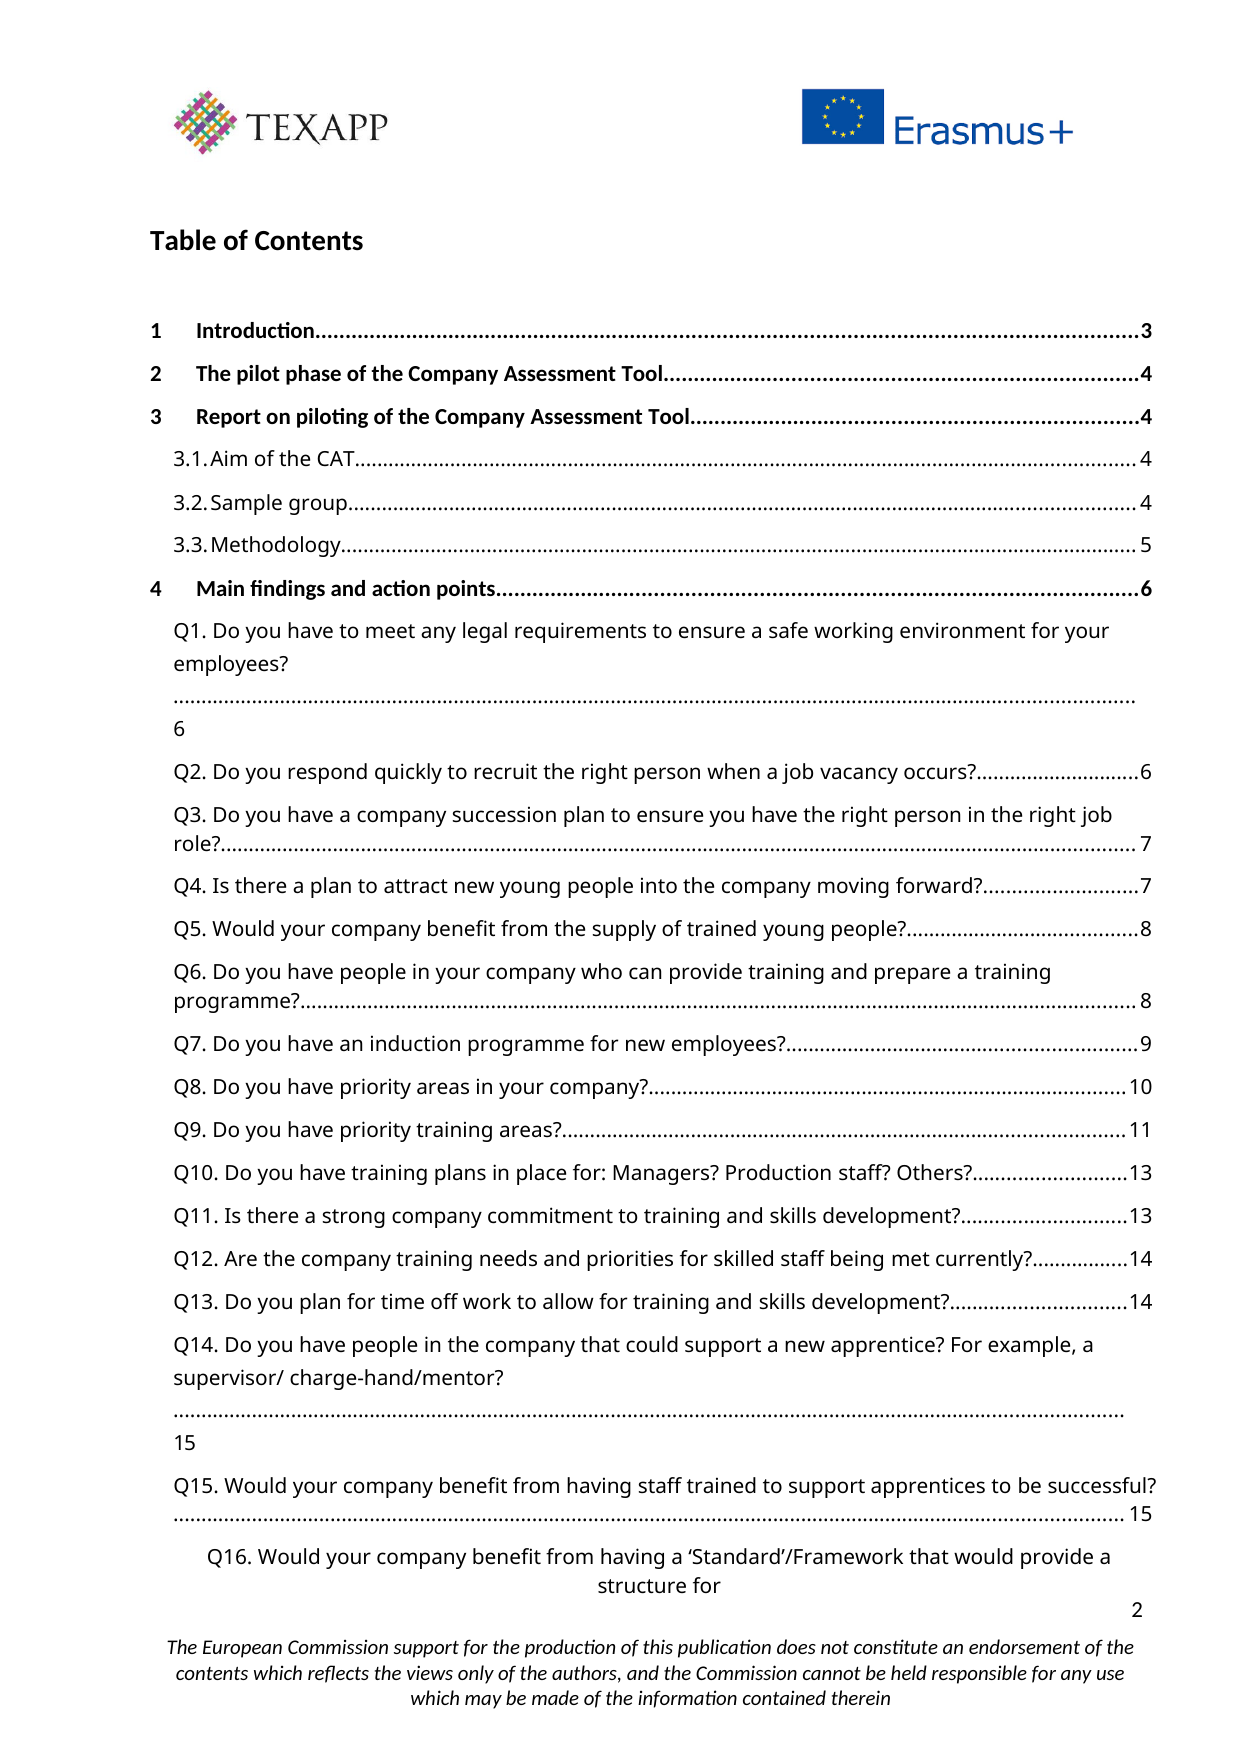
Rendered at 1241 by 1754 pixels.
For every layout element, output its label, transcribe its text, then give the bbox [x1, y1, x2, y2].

picture [167, 87, 389, 162]
text Table of Contents [150, 222, 1163, 258]
picture [799, 85, 1076, 146]
